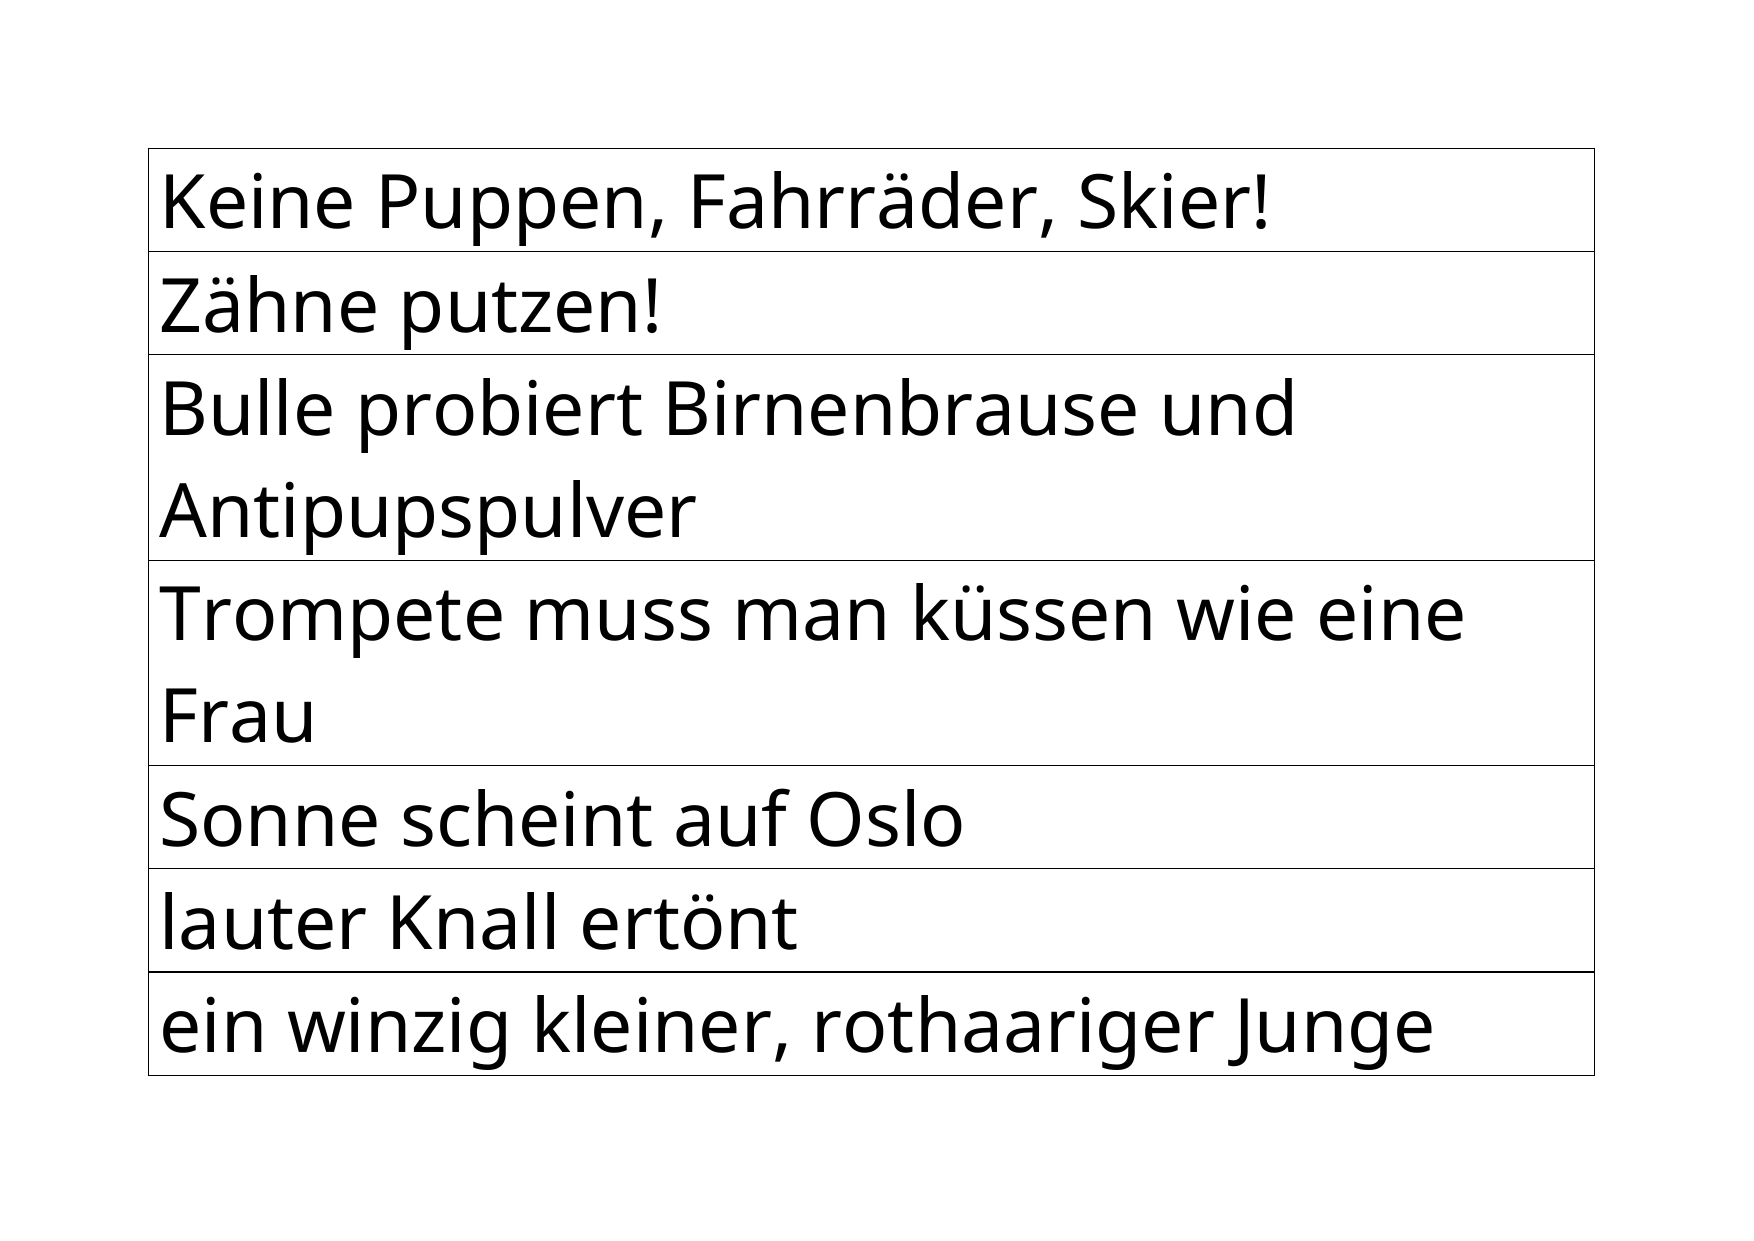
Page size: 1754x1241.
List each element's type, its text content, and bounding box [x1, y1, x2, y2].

table_cell Bulle probiert Birnenbrause und Antipupspulver [149, 355, 1594, 559]
table_cell lauter Knall ertönt [149, 869, 1594, 971]
table_cell ein winzig kleiner, rothaariger Junge [149, 973, 1594, 1074]
table_cell Sonne scheint auf Oslo [149, 766, 1594, 868]
table_cell Zähne putzen! [149, 252, 1594, 354]
table_cell Trompete muss man küssen wie eine Frau [149, 561, 1594, 765]
table_cell Keine Puppen, Fahrräder, Skier! [149, 149, 1594, 251]
